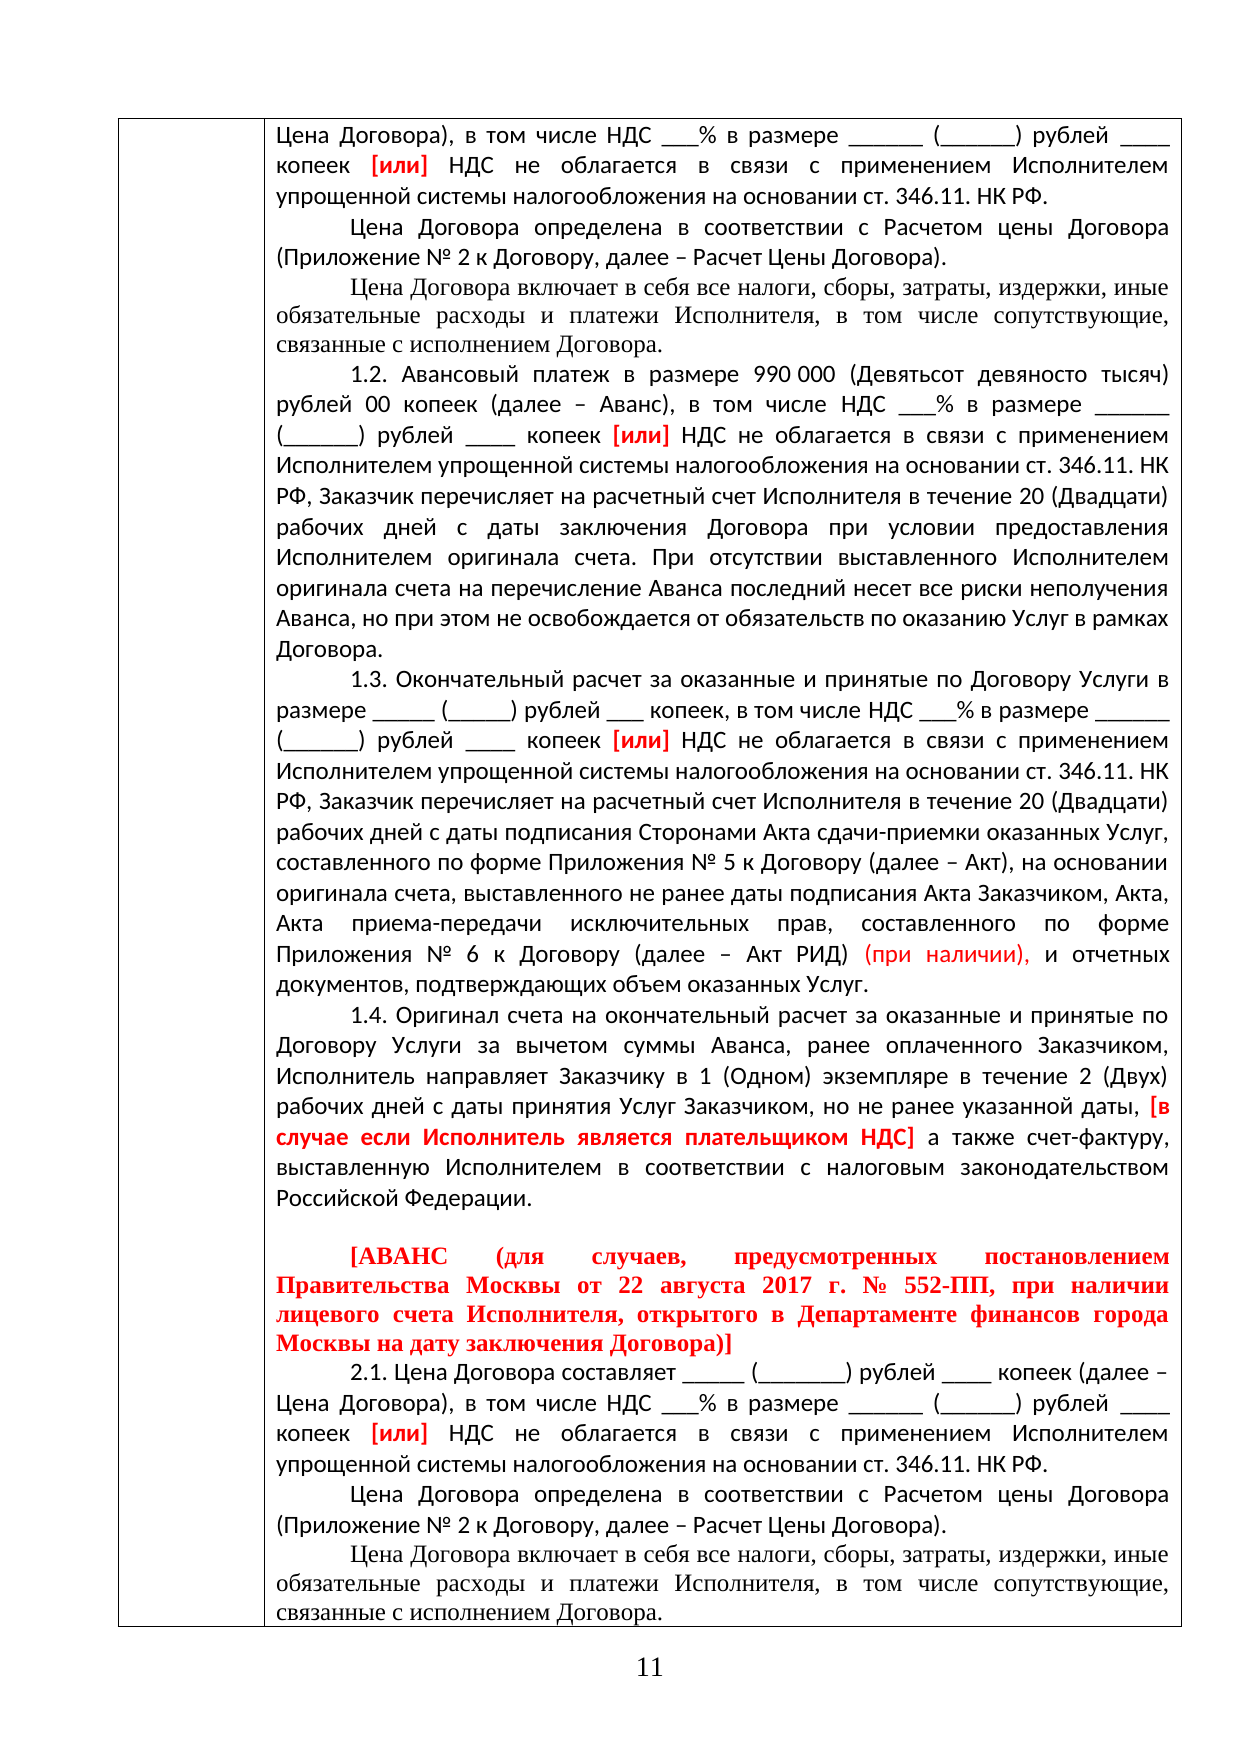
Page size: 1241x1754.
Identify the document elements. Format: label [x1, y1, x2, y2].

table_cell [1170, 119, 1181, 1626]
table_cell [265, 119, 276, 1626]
table_cell [119, 119, 264, 1626]
